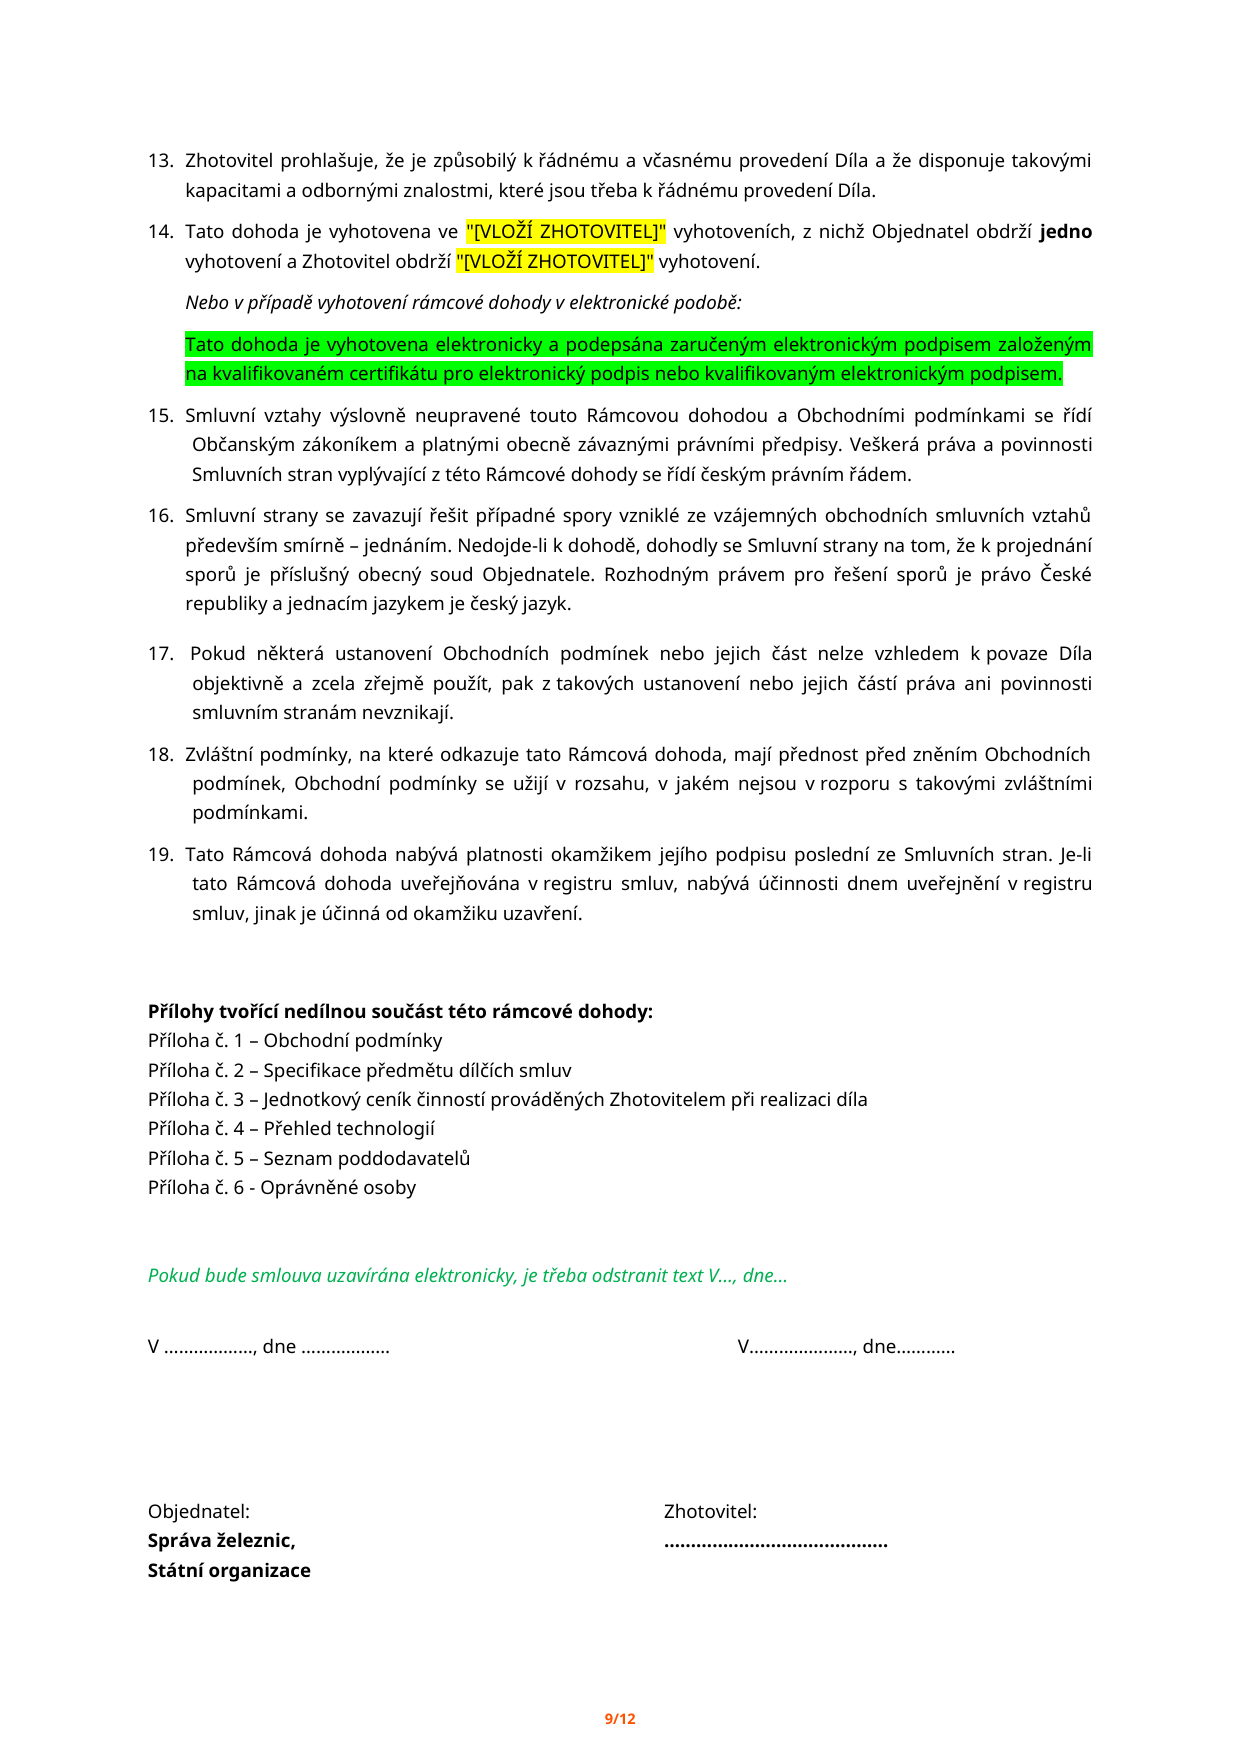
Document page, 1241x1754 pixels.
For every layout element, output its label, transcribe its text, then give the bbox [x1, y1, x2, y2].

list Zhotovitel prohlašuje, že je způsobilý k řádnému a včasnému provedení Díla a že disponuje takovými kapacitami a odbornými znalostmi, které jsou třeba k řádnému provedení Díla. [148, 148, 1093, 202]
text Pokud bude smlouva uzavírána elektronicky, je třeba odstranit text V…, dne… [148, 1262, 1095, 1287]
list Smluvní strany se zavazují řešit případné spory vzniklé ze vzájemných obchodních smluvních vztahů především smírně – jednáním. Nedojde-li k dohodě, dohodly se Smluvní strany na tom, že k projednání sporů je příslušný obecný soud Objednatele. Rozhodným právem pro řešení sporů je právo České republiky a jednacím jazykem je český jazyk. [148, 503, 1093, 616]
text Příloha č. 6 - Oprávněné osoby [148, 1174, 1095, 1199]
list Smluvní vztahy výslovně neupravené touto Rámcovou dohodou a Obchodními podmínkami se řídí Občanským zákoníkem a platnými obecně závaznými právními předpisy. Veškerá práva a povinnosti Smluvních stran vyplývající z této Rámcové dohody se řídí českým právním řádem. [148, 402, 1093, 487]
text Příloha č. 3 – Jednotkový ceník činností prováděných Zhotovitelem při realizaci díla [148, 1086, 1095, 1112]
text Nebo v případě vyhotovení rámcové dohody v elektronické podobě: [185, 290, 1093, 315]
text Správa železnic, …………………………………… [148, 1528, 1093, 1553]
text Příloha č. 1 – Obchodní podmínky [148, 1028, 1095, 1053]
list Tato dohoda je vyhotovena ve "[VLOŽÍ ZHOTOVITEL]" vyhotoveních, z nichž Objednatel obdrží jedno vyhotovení a Zhotovitel obdrží "[VLOŽÍ ZHOTOVITEL]" vyhotovení. [148, 219, 1093, 273]
text Státní organizace [148, 1557, 1093, 1582]
text Přílohy tvořící nedílnou součást této rámcové dohody: [148, 998, 1095, 1024]
text Objednatel: Zhotovitel: [148, 1498, 1093, 1524]
text Příloha č. 4 – Přehled technologií [148, 1116, 1095, 1141]
text V ………………, dne ……………… V…………………, dne………… [148, 1333, 1093, 1358]
text Příloha č. 5 – Seznam poddodavatelů [148, 1145, 1095, 1170]
list Tato Rámcová dohoda nabývá platnosti okamžikem jejího podpisu poslední ze Smluvních stran. Je-li tato Rámcová dohoda uveřejňována v registru smluv, nabývá účinnosti dnem uveřejnění v registru smluv, jinak je účinná od okamžiku uzavření. [148, 841, 1093, 925]
text Příloha č. 2 – Specifikace předmětu dílčích smluv [148, 1057, 1095, 1082]
list Pokud některá ustanovení Obchodních podmínek nebo jejich část nelze vzhledem k povaze Díla objektivně a zcela zřejmě použít, pak z takových ustanovení nebo jejich částí práva ani povinnosti smluvním stranám nevznikají. [148, 641, 1093, 725]
list Zvláštní podmínky, na které odkazuje tato Rámcová dohoda, mají přednost před zněním Obchodních podmínek, Obchodní podmínky se užijí v rozsahu, v jakém nejsou v rozporu s takovými zvláštními podmínkami. [148, 741, 1093, 825]
text Tato dohoda je vyhotovena elektronicky a podepsána zaručeným elektronickým podpisem založeným na kvalifikovaném certifikátu pro elektronický podpis nebo kvalifikovaným elektronickým podpisem. [185, 357, 1093, 386]
